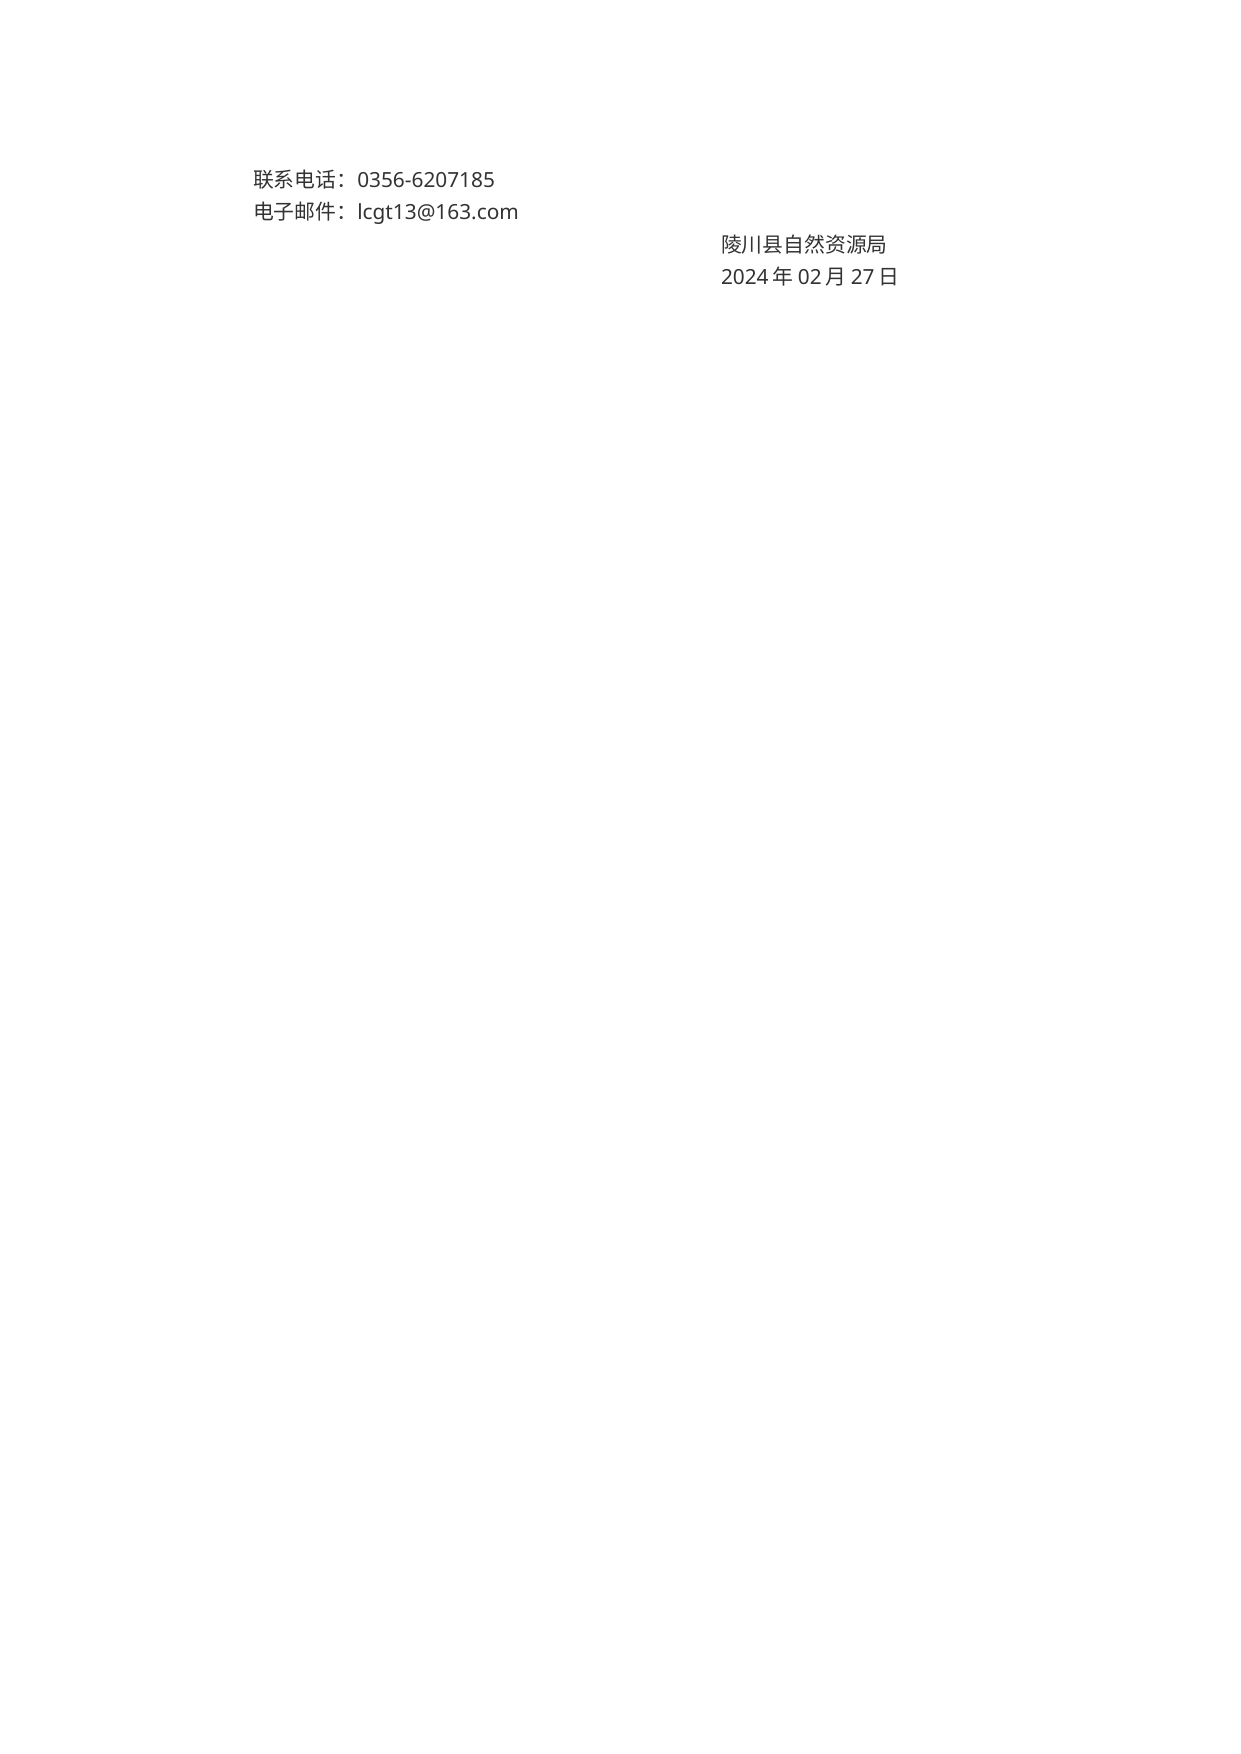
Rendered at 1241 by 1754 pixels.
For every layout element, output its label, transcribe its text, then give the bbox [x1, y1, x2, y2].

text 陵川县自然资源局 [187, 227, 1053, 259]
text 联系电话：0356-6207185 [187, 162, 1053, 194]
text 2024年02月27日 [187, 259, 1053, 292]
text 电子邮件：lcgt13@163.com [187, 194, 1053, 227]
